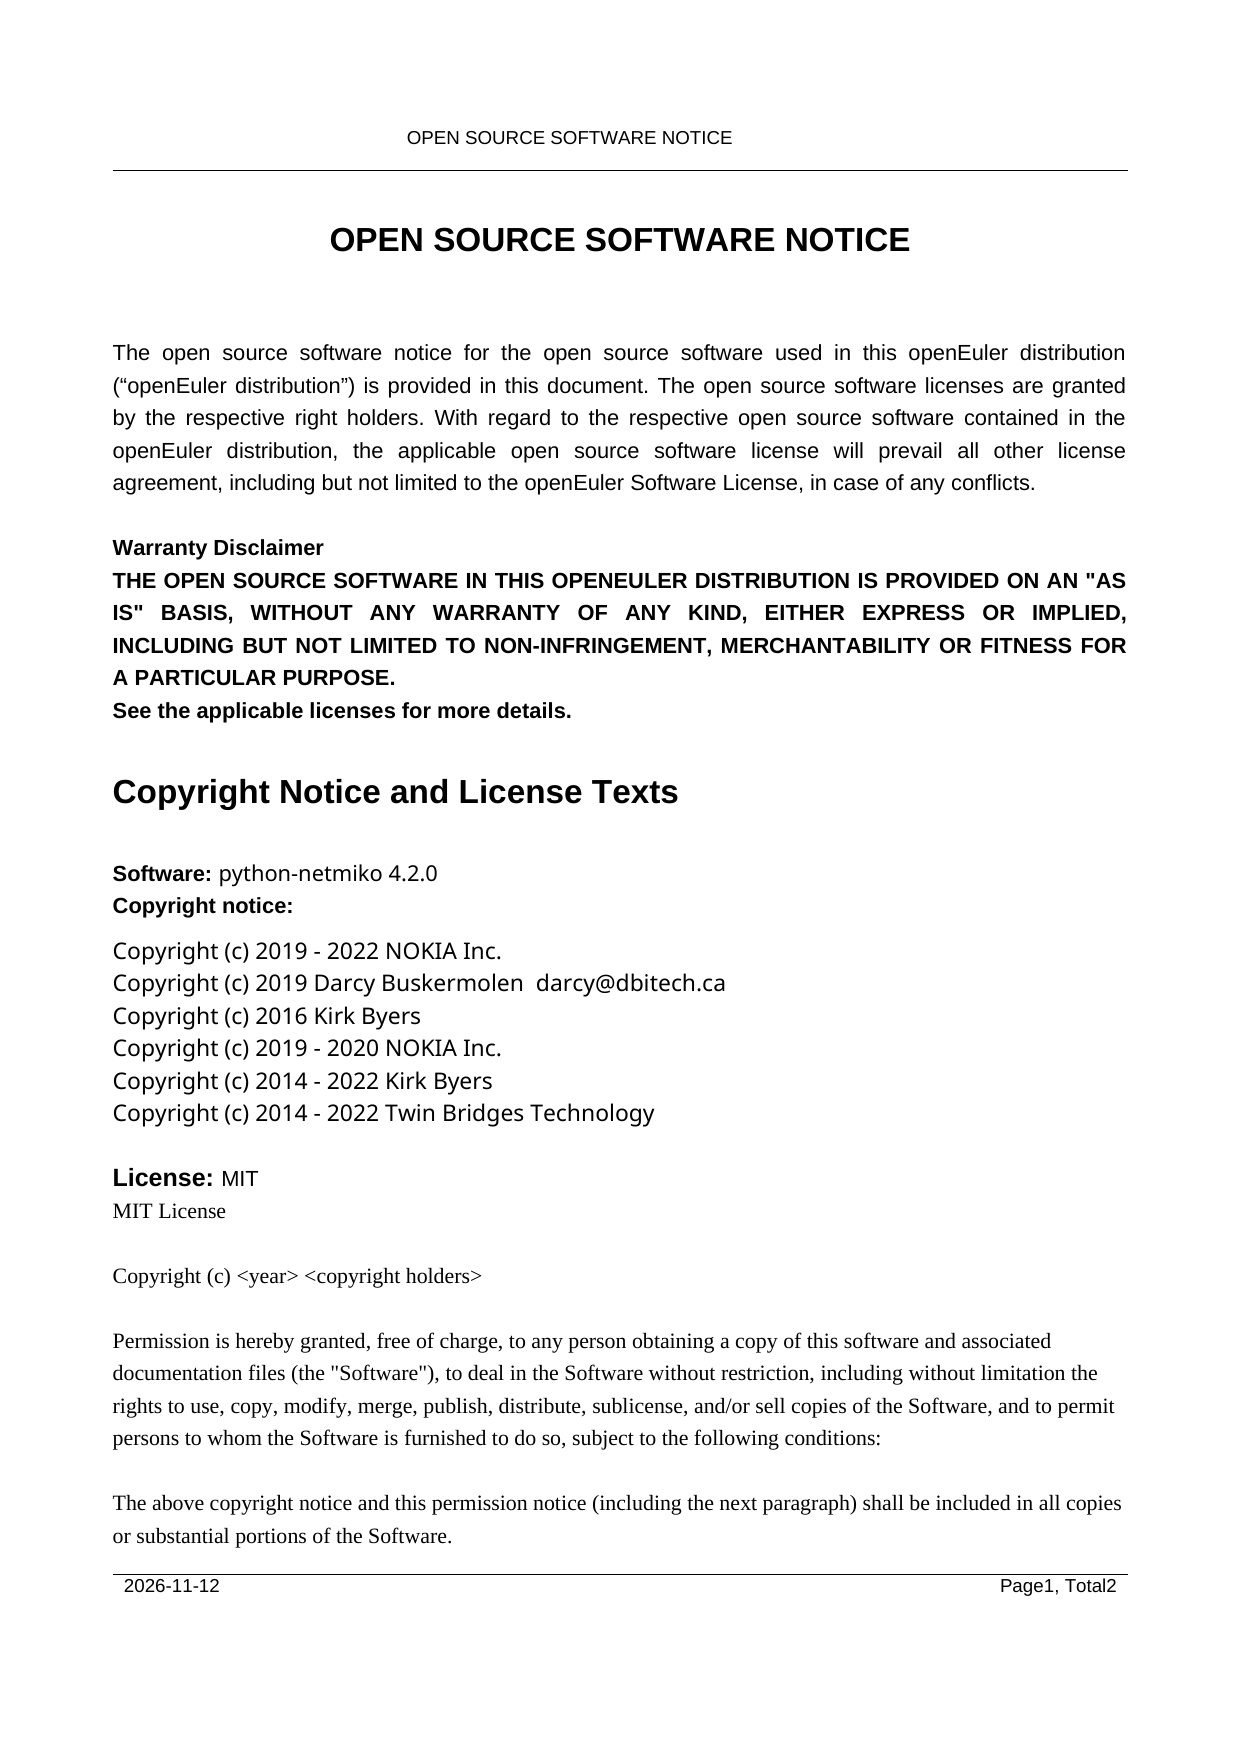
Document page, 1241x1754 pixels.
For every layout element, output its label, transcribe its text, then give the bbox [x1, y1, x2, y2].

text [112, 1194, 1128, 1551]
title Software: python-netmiko 4.2.0 [112, 856, 1128, 889]
text License: MIT [112, 1161, 1128, 1194]
text OPEN SOURCE SOFTWARE NOTICE [112, 206, 1128, 271]
text Warranty Disclaimer [112, 531, 1128, 564]
text Copyright (c) 2019 - 2022 NOKIA Inc. Copyright (c) 2019 Darcy Buskermolen darcy@dbitech.ca Copyright (c) 2016 Kirk Byers Copyright (c) 2019 - 2020 NOKIA Inc. Copyright (c) 2014 - 2022 Kirk Byers Copyright (c) 2014 - 2022 Twin Bridges Technology [112, 934, 1128, 1161]
text Copyright Notice and License Texts [112, 759, 1128, 824]
text THE OPEN SOURCE SOFTWARE IN THIS OPENEULER DISTRIBUTION IS PROVIDED ON AN "AS IS" BASIS, WITHOUT ANY WARRANTY OF ANY KIND, EITHER EXPRESS OR IMPLIED, INCLUDING BUT NOT LIMITED TO NON-INFRINGEMENT, MERCHANTABILITY OR FITNESS FOR A PARTICULAR PURPOSE. See the applicable licenses for more details. [112, 564, 1128, 726]
text Copyright notice: [112, 889, 1128, 921]
text The open source software notice for the open source software used in this openEuler distribution (“openEuler distribution”) is provided in this document. The open source software licenses are granted by the respective right holders. With regard to the respective open source software contained in the openEuler distribution, the applicable open source software license will prevail all other license agreement, including but not limited to the openEuler Software License, in case of any conflicts. [112, 336, 1128, 499]
